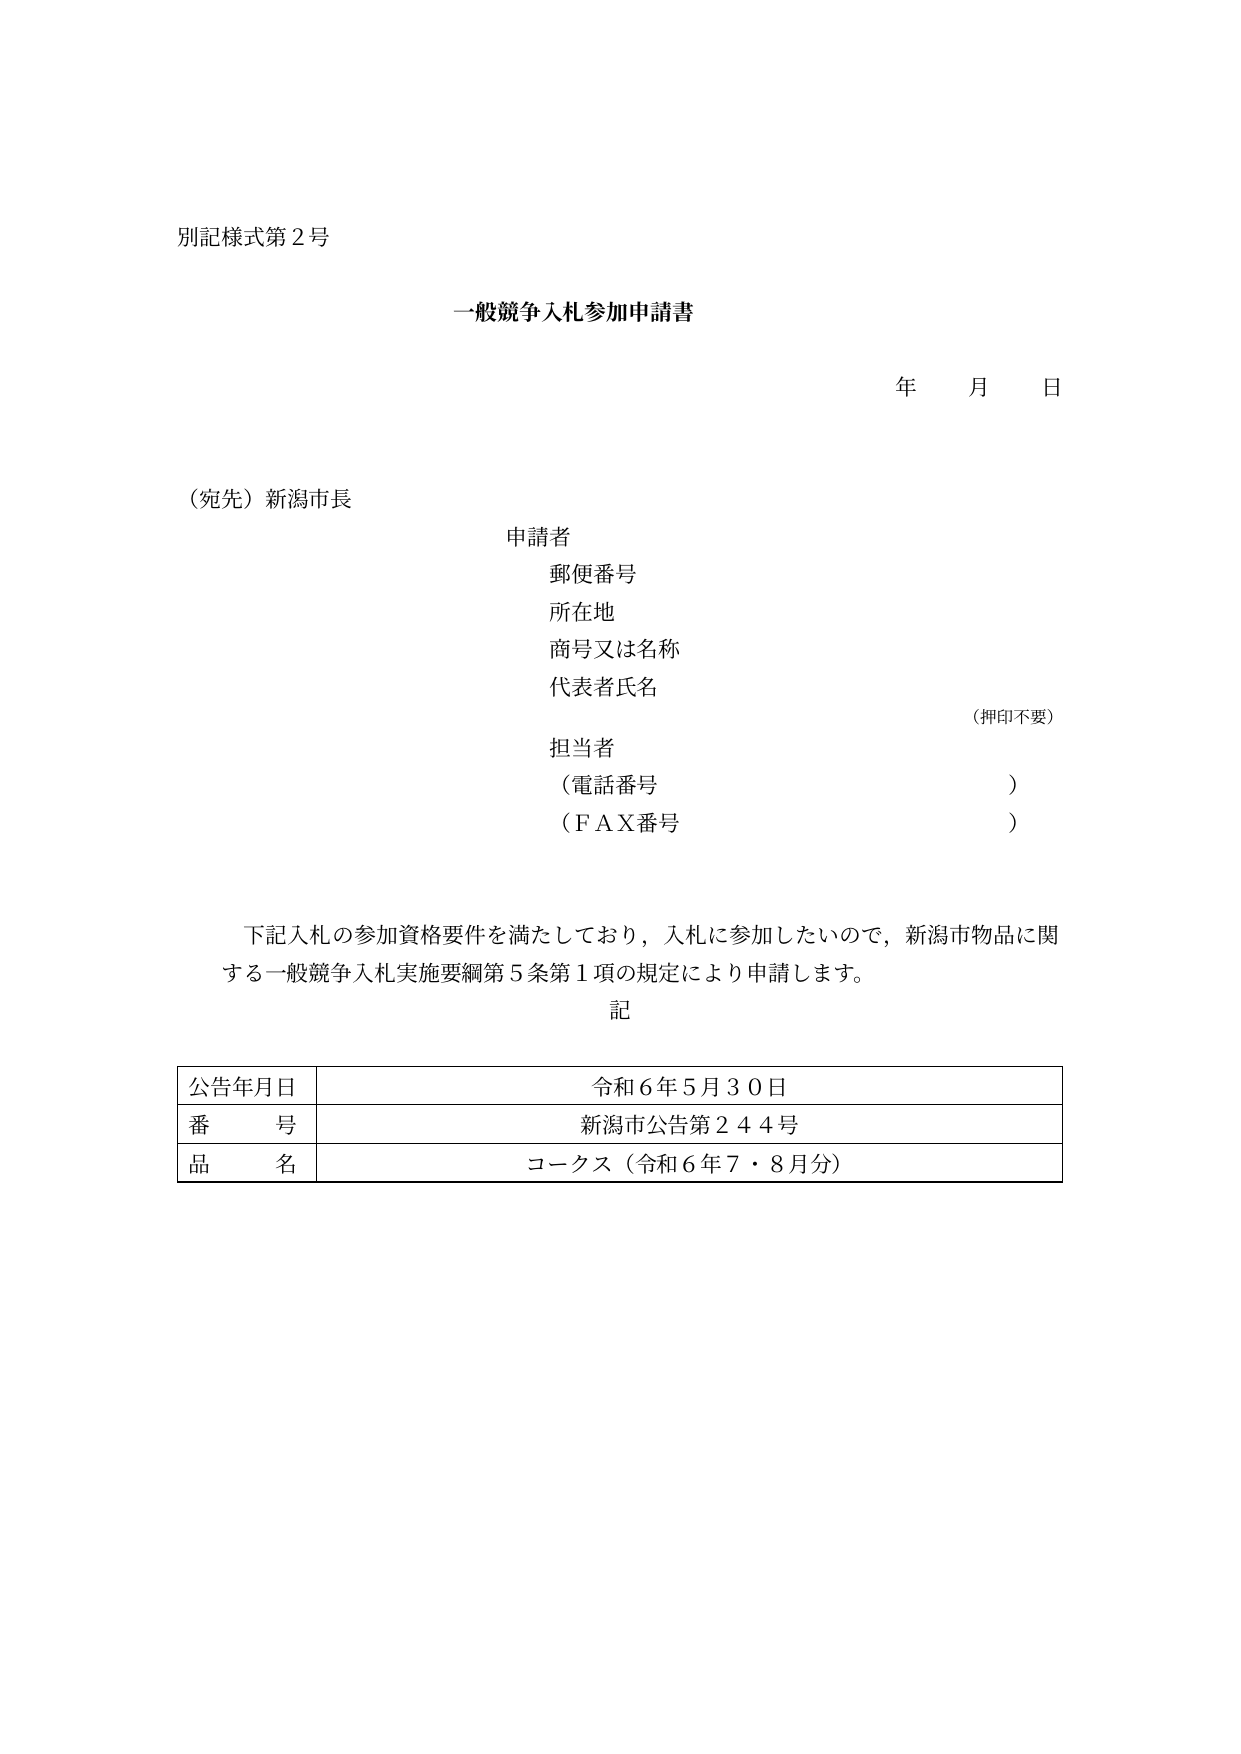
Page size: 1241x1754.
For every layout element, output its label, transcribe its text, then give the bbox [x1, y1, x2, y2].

table_cell 新潟市公告第２４４号 [317, 1105, 1062, 1143]
table_cell 番 号 [178, 1105, 316, 1143]
text （押印不要） [571, 704, 1063, 728]
text 申請者 [177, 517, 1063, 554]
table_header 令和６年５月３０日 [317, 1067, 1062, 1104]
text （宛先）新潟市長 [177, 479, 1063, 517]
table_header 公告年月日 [178, 1067, 316, 1104]
text 別記様式第２号 [177, 217, 1063, 254]
text （電話番号 ） [177, 766, 1063, 803]
text 商号又は名称 [177, 629, 1063, 667]
text 下記入札の参加資格要件を満たしており，入札に参加したいので，新潟市物品に関する一般競争入札実施要綱第５条第１項の規定により申請します。 [177, 916, 1063, 991]
text 所在地 [177, 592, 1063, 629]
text 担当者 [177, 728, 1063, 766]
text 郵便番号 [549, 554, 1063, 592]
text （ＦＡＸ番号 ） [177, 803, 1059, 841]
table_cell コークス（令和６年７・８月分） [317, 1144, 1062, 1181]
text 一般競争入札参加申請書 [387, 292, 1063, 329]
table_cell 品 名 [178, 1144, 316, 1181]
text 年 月 日 [387, 367, 1063, 442]
text 代表者氏名 [177, 667, 1077, 704]
subtitle 記 [177, 991, 1063, 1028]
